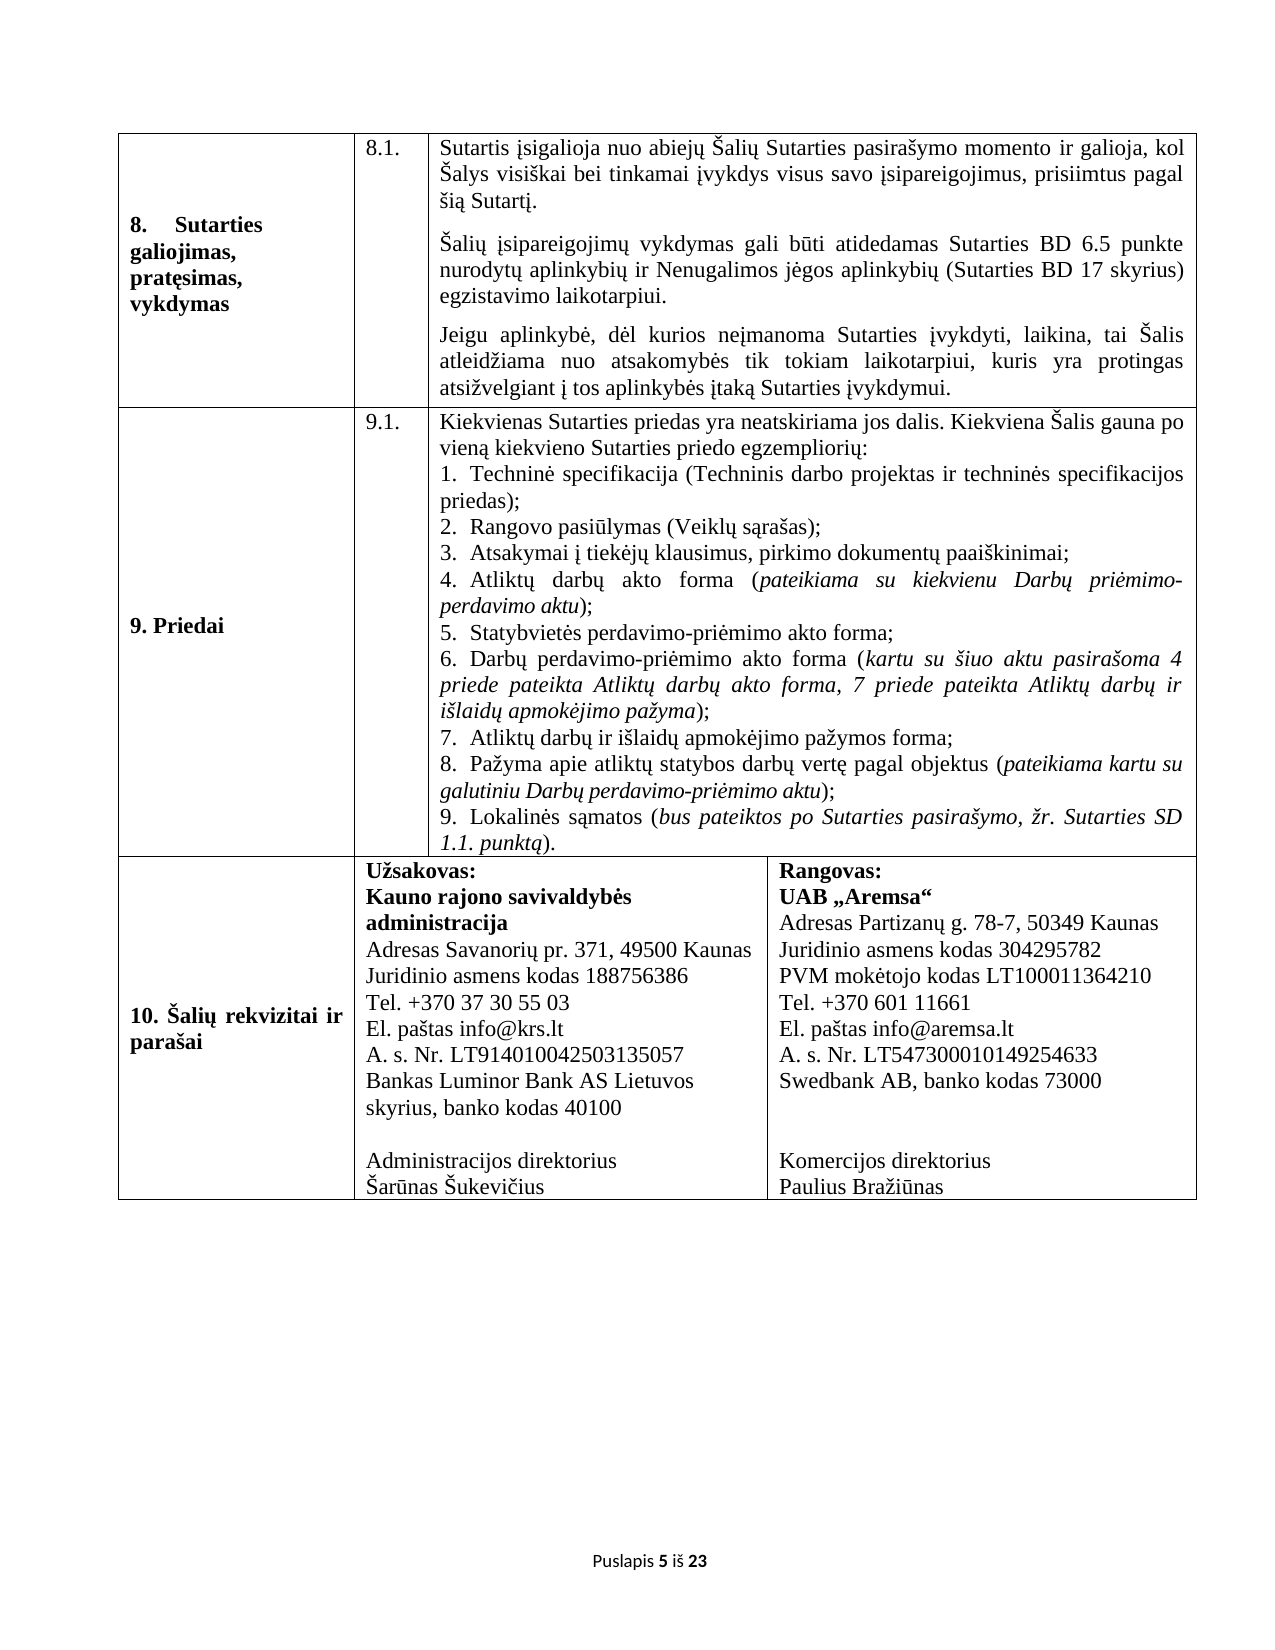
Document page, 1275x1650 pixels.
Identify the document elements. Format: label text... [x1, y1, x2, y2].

table_cell 8.1. [355, 134, 428, 407]
table_cell Rangovas: UAB „Aremsa“ Adresas Partizanų g. 78-7, 50349 Kaunas Juridinio asmens kodas 304295782 PVM mokėtojo kodas LT100011364210 Tel. +370 601 11661 El. paštas info@aremsa.lt A. s. Nr. LT547300010149254633 Swedbank AB, banko kodas 73000 Komercijos direktorius Paulius Bražiūnas [768, 857, 1196, 1199]
table_cell Užsakovas: Kauno rajono savivaldybės administracija Adresas Savanorių pr. 371, 49500 Kaunas Juridinio asmens kodas 188756386 Tel. +370 37 30 55 03 El. paštas info@krs.lt A. s. Nr. LT914010042503135057 Bankas Luminor Bank AS Lietuvos skyrius, banko kodas 40100 Administracijos direktorius Šarūnas Šukevičius [355, 857, 767, 1199]
table_cell 9. Priedai [119, 408, 354, 856]
table_cell Sutartis įsigalioja nuo abiejų Šalių Sutarties pasirašymo momento ir galioja, kol Šalys visiškai bei tinkamai įvykdys visus savo įsipareigojimus, prisiimtus pagal šią Sutartį. Šalių įsipareigojimų vykdymas gali būti atidedamas Sutarties BD 6.5 punkte nurodytų aplinkybių ir Nenugalimos jėgos aplinkybių (Sutarties BD 17 skyrius) egzistavimo laikotarpiui. Jeigu aplinkybė, dėl kurios neįmanoma Sutarties įvykdyti, laikina, tai Šalis atleidžiama nuo atsakomybės tik tokiam laikotarpiui, kuris yra protingas atsižvelgiant į tos aplinkybės įtaką Sutarties įvykdymui. [429, 134, 1196, 407]
table_cell 9.1. [355, 408, 428, 856]
table_cell 8. Sutarties galiojimas, pratęsimas, vykdymas [119, 134, 354, 407]
table_cell Kiekvienas Sutarties priedas yra neatskiriama jos dalis. Kiekviena Šalis gauna po vieną kiekvieno Sutarties priedo egzempliorių: Techninė specifikacija (Techninis darbo projektas ir techninės specifikacijos priedas); Rangovo pasiūlymas (Veiklų sąrašas); Atsakymai į tiekėjų klausimus, pirkimo dokumentų paaiškinimai; Atliktų darbų akto forma (pateikiama su kiekvienu Darbų priėmimo- perdavimo aktu); Statybvietės perdavimo-priėmimo akto forma; Darbų perdavimo-priėmimo akto forma (kartu su šiuo aktu pasirašoma 4 priede pateikta Atliktų darbų akto forma, 7 priede pateikta Atliktų darbų ir išlaidų apmokėjimo pažyma); Atliktų darbų ir išlaidų apmokėjimo pažymos forma; Pažyma apie atliktų statybos darbų vertę pagal objektus (pateikiama kartu su galutiniu Darbų perdavimo-priėmimo aktu); Lokalinės sąmatos (bus pateiktos po Sutarties pasirašymo, žr. Sutarties SD 1.1. punktą). [429, 408, 1196, 856]
table_cell 10. Šalių rekvizitai ir parašai [119, 857, 354, 1199]
